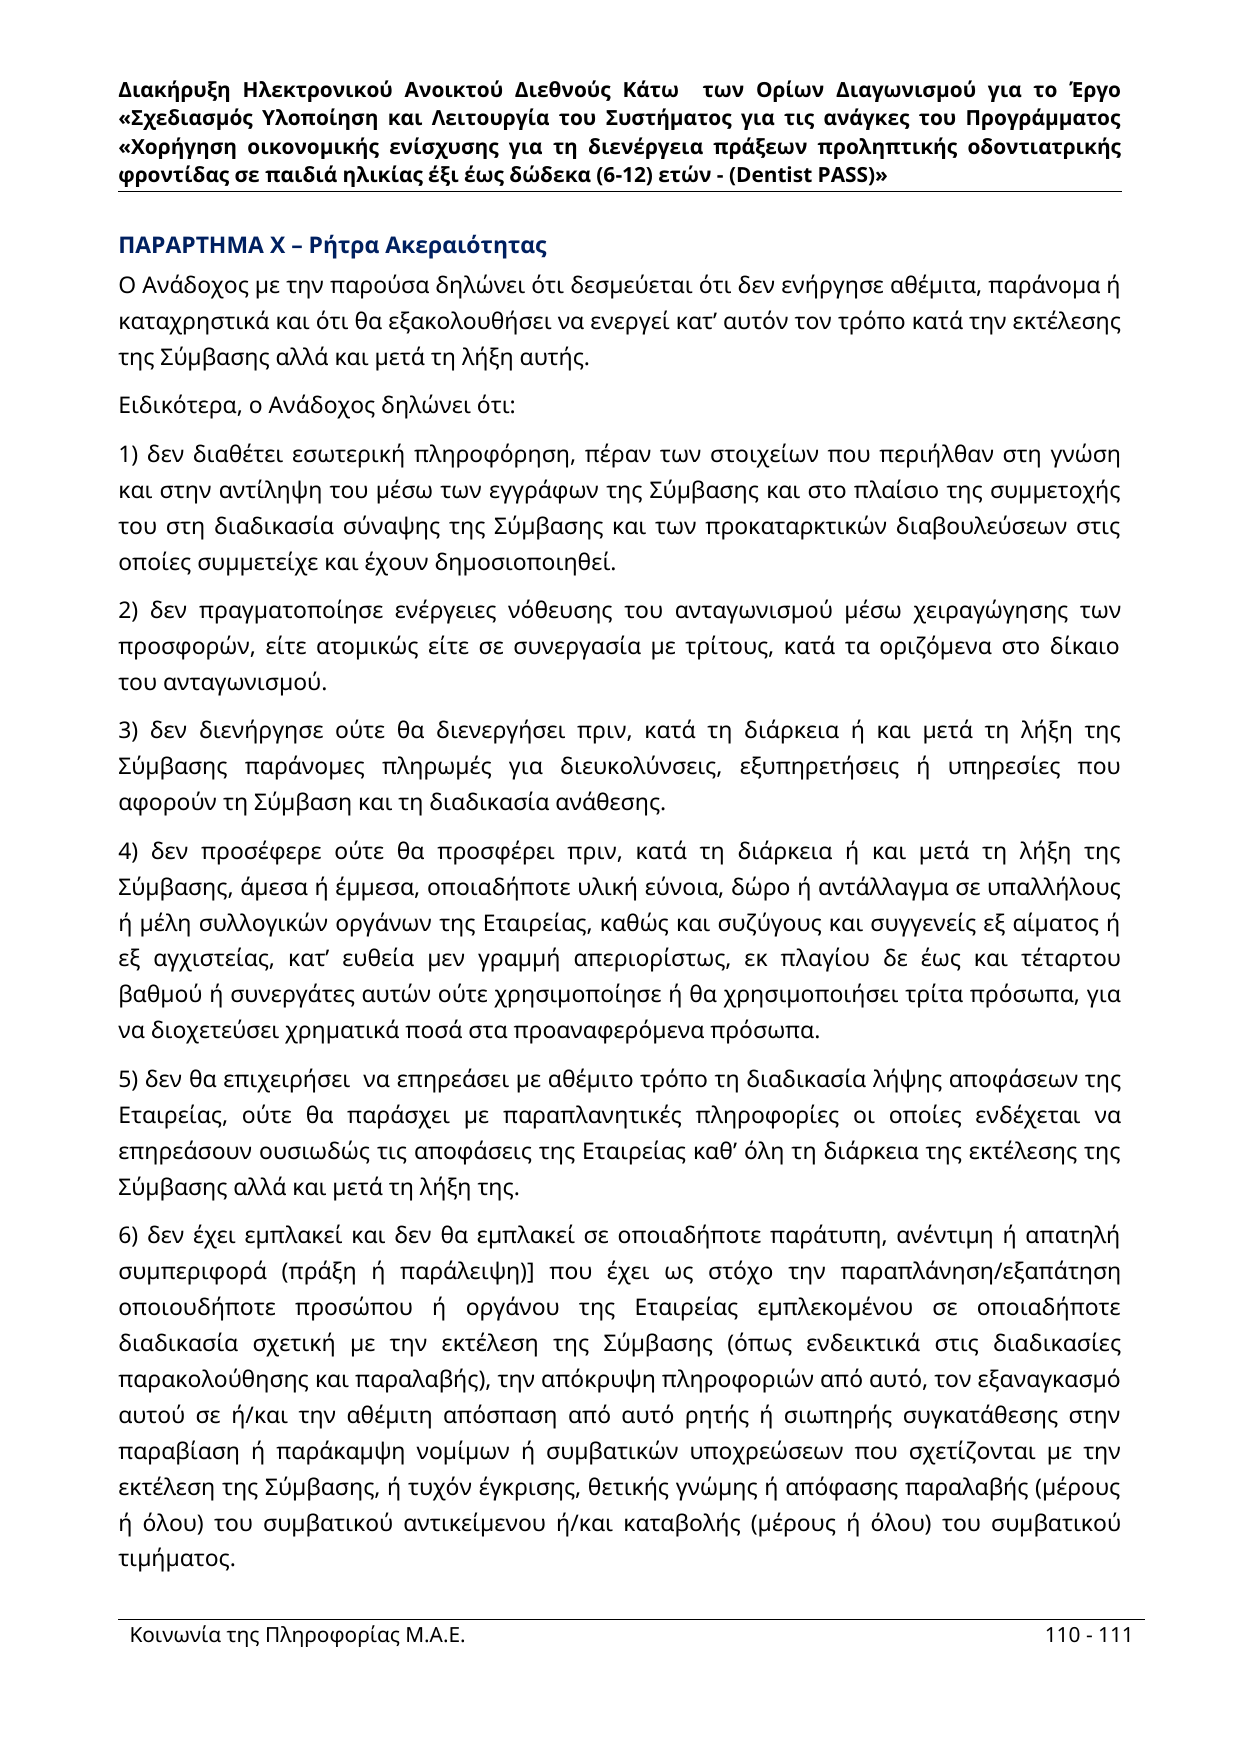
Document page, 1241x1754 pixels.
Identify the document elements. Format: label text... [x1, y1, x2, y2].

text Ο Ανάδοχος με την παρούσα δηλώνει ότι δεσμεύεται ότι δεν ενήργησε αθέμιτα, παράνομα ή καταχρηστικά και ότι θα εξακολουθήσει να ενεργεί κατ’ αυτόν τον τρόπο κατά την εκτέλεσης της Σύμβασης αλλά και μετά τη λήξη αυτής. [118, 269, 1122, 372]
text 6) δεν έχει εμπλακεί και δεν θα εμπλακεί σε οποιαδήποτε παράτυπη, ανέντιμη ή απατηλή συμπεριφορά (πράξη ή παράλειψη)] που έχει ως στόχο την παραπλάνηση/εξαπάτηση οποιουδήποτε προσώπου ή οργάνου της Εταιρείας εμπλεκομένου σε οποιαδήποτε διαδικασία σχετική με την εκτέλεση της Σύμβασης (όπως ενδεικτικά στις διαδικασίες παρακολούθησης και παραλαβής), την απόκρυψη πληροφοριών από αυτό, τον εξαναγκασμό αυτού σε ή/και την αθέμιτη απόσπαση από αυτό ρητής ή σιωπηρής συγκατάθεσης στην παραβίαση ή παράκαμψη νομίμων ή συμβατικών υποχρεώσεων που σχετίζονται με την εκτέλεση της Σύμβασης, ή τυχόν έγκρισης, θετικής γνώμης ή απόφασης παραλαβής (μέρους ή όλου) του συμβατικού αντικείμενου ή/και καταβολής (μέρους ή όλου) του συμβατικού τιμήματος. [118, 1219, 1122, 1574]
subtitle ΠΑΡΑΡΤΗΜΑ X – Ρήτρα Ακεραιότητας [118, 229, 1122, 261]
text 5) δεν θα επιχειρήσει να επηρεάσει με αθέμιτο τρόπο τη διαδικασία λήψης αποφάσεων της Εταιρείας, ούτε θα παράσχει με παραπλανητικές πληροφορίες οι οποίες ενδέχεται να επηρεάσουν ουσιωδώς τις αποφάσεις της Εταιρείας καθ’ όλη τη διάρκεια της εκτέλεσης της Σύμβασης αλλά και μετά τη λήξη της. [118, 1063, 1122, 1202]
text 2) δεν πραγματοποίησε ενέργειες νόθευσης του ανταγωνισμού μέσω χειραγώγησης των προσφορών, είτε ατομικώς είτε σε συνεργασία με τρίτους, κατά τα οριζόμενα στο δίκαιο του ανταγωνισμού. [118, 594, 1122, 697]
text 4) δεν προσέφερε ούτε θα προσφέρει πριν, κατά τη διάρκεια ή και μετά τη λήξη της Σύμβασης, άμεσα ή έμμεσα, οποιαδήποτε υλική εύνοια, δώρο ή αντάλλαγμα σε υπαλλήλους ή μέλη συλλογικών οργάνων της Εταιρείας, καθώς και συζύγους και συγγενείς εξ αίματος ή εξ αγχιστείας, κατ’ ευθεία μεν γραμμή απεριορίστως, εκ πλαγίου δε έως και τέταρτου βαθμού ή συνεργάτες αυτών ούτε χρησιμοποίησε ή θα χρησιμοποιήσει τρίτα πρόσωπα, για να διοχετεύσει χρηματικά ποσά στα προαναφερόμενα πρόσωπα. [118, 834, 1122, 1046]
text Ειδικότερα, ο Ανάδοχος δηλώνει ότι: [118, 389, 1122, 421]
text 3) δεν διενήργησε ούτε θα διενεργήσει πριν, κατά τη διάρκεια ή και μετά τη λήξη της Σύμβασης παράνομες πληρωμές για διευκολύνσεις, εξυπηρετήσεις ή υπηρεσίες που αφορούν τη Σύμβαση και τη διαδικασία ανάθεσης. [118, 714, 1122, 817]
text 1) δεν διαθέτει εσωτερική πληροφόρηση, πέραν των στοιχείων που περιήλθαν στη γνώση και στην αντίληψη του μέσω των εγγράφων της Σύμβασης και στο πλαίσιο της συμμετοχής του στη διαδικασία σύναψης της Σύμβασης και των προκαταρκτικών διαβουλεύσεων στις οποίες συμμετείχε και έχουν δημοσιοποιηθεί. [118, 438, 1122, 577]
